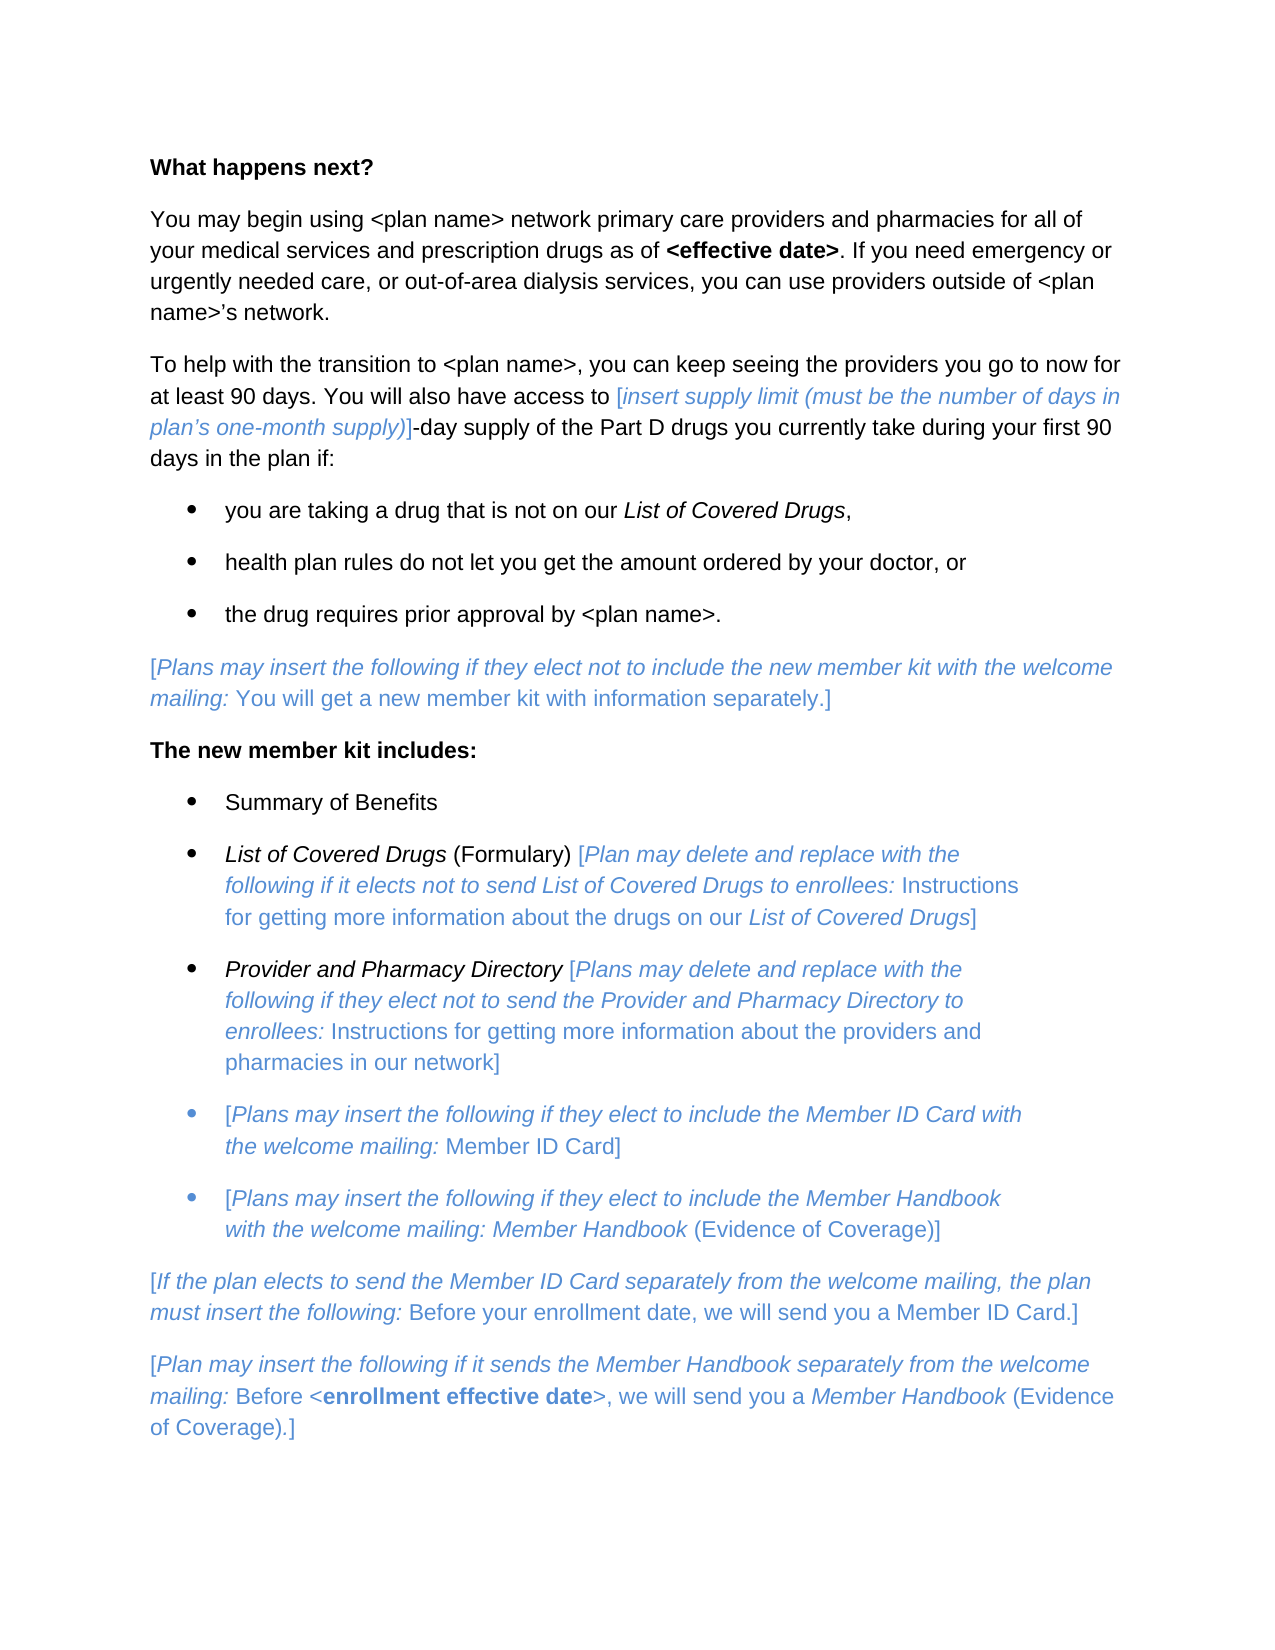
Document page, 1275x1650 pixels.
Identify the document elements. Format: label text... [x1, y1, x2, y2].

text What happens next? [150, 150, 1125, 181]
text To help with the transition to <plan name>, you can keep seeing the providers you go to now for at least 90 days. You will also have access to [insert supply limit (must be the number of days in plan’s one-month supply)]-day supply of the Part D drugs you currently take during your first 90 days in the plan if: [150, 348, 1125, 473]
list the drug requires prior approval by <plan name>. [187, 598, 1050, 629]
text [Plans may insert the following if they elect not to include the new member kit with the welcome mailing: You will get a new member kit with information separately.] [150, 650, 1125, 712]
list List of Covered Drugs (Formulary) [Plan may delete and replace with the following if it elects not to send List of Covered Drugs to enrollees: Instructions for getting more information about the drugs on our List of Covered Drugs] [187, 837, 1050, 931]
text [Plan may insert the following if it sends the Member Handbook separately from the welcome mailing: Before <enrollment effective date>, we will send you a Member Handbook (Evidence of Coverage).] [150, 1348, 1125, 1442]
list Summary of Benefits [187, 785, 1050, 817]
text [If the plan elects to send the Member ID Card separately from the welcome mailing, the plan must insert the following: Before your enrollment date, we will send you a Member ID Card.] [150, 1264, 1125, 1327]
list Provider and Pharmacy Directory [Plans may delete and replace with the following if they elect not to send the Provider and Pharmacy Directory to enrollees: Instructions for getting more information about the providers and pharmacies in our network] [187, 952, 1050, 1077]
text You may begin using <plan name> network primary care providers and pharmacies for all of your medical services and prescription drugs as of <effective date>. If you need emergency or urgently needed care, or out-of-area dialysis services, you can use providers outside of <plan name>’s network. [150, 202, 1125, 327]
list health plan rules do not let you get the amount ordered by your doctor, or [187, 546, 1050, 577]
text The new member kit includes: [150, 733, 1125, 764]
list [Plans may insert the following if they elect to include the Member Handbook with the welcome mailing: Member Handbook (Evidence of Coverage)] [187, 1181, 1050, 1244]
list [Plans may insert the following if they elect to include the Member ID Card with the welcome mailing: Member ID Card] [187, 1098, 1050, 1160]
list you are taking a drug that is not on our List of Covered Drugs, [187, 494, 1050, 525]
